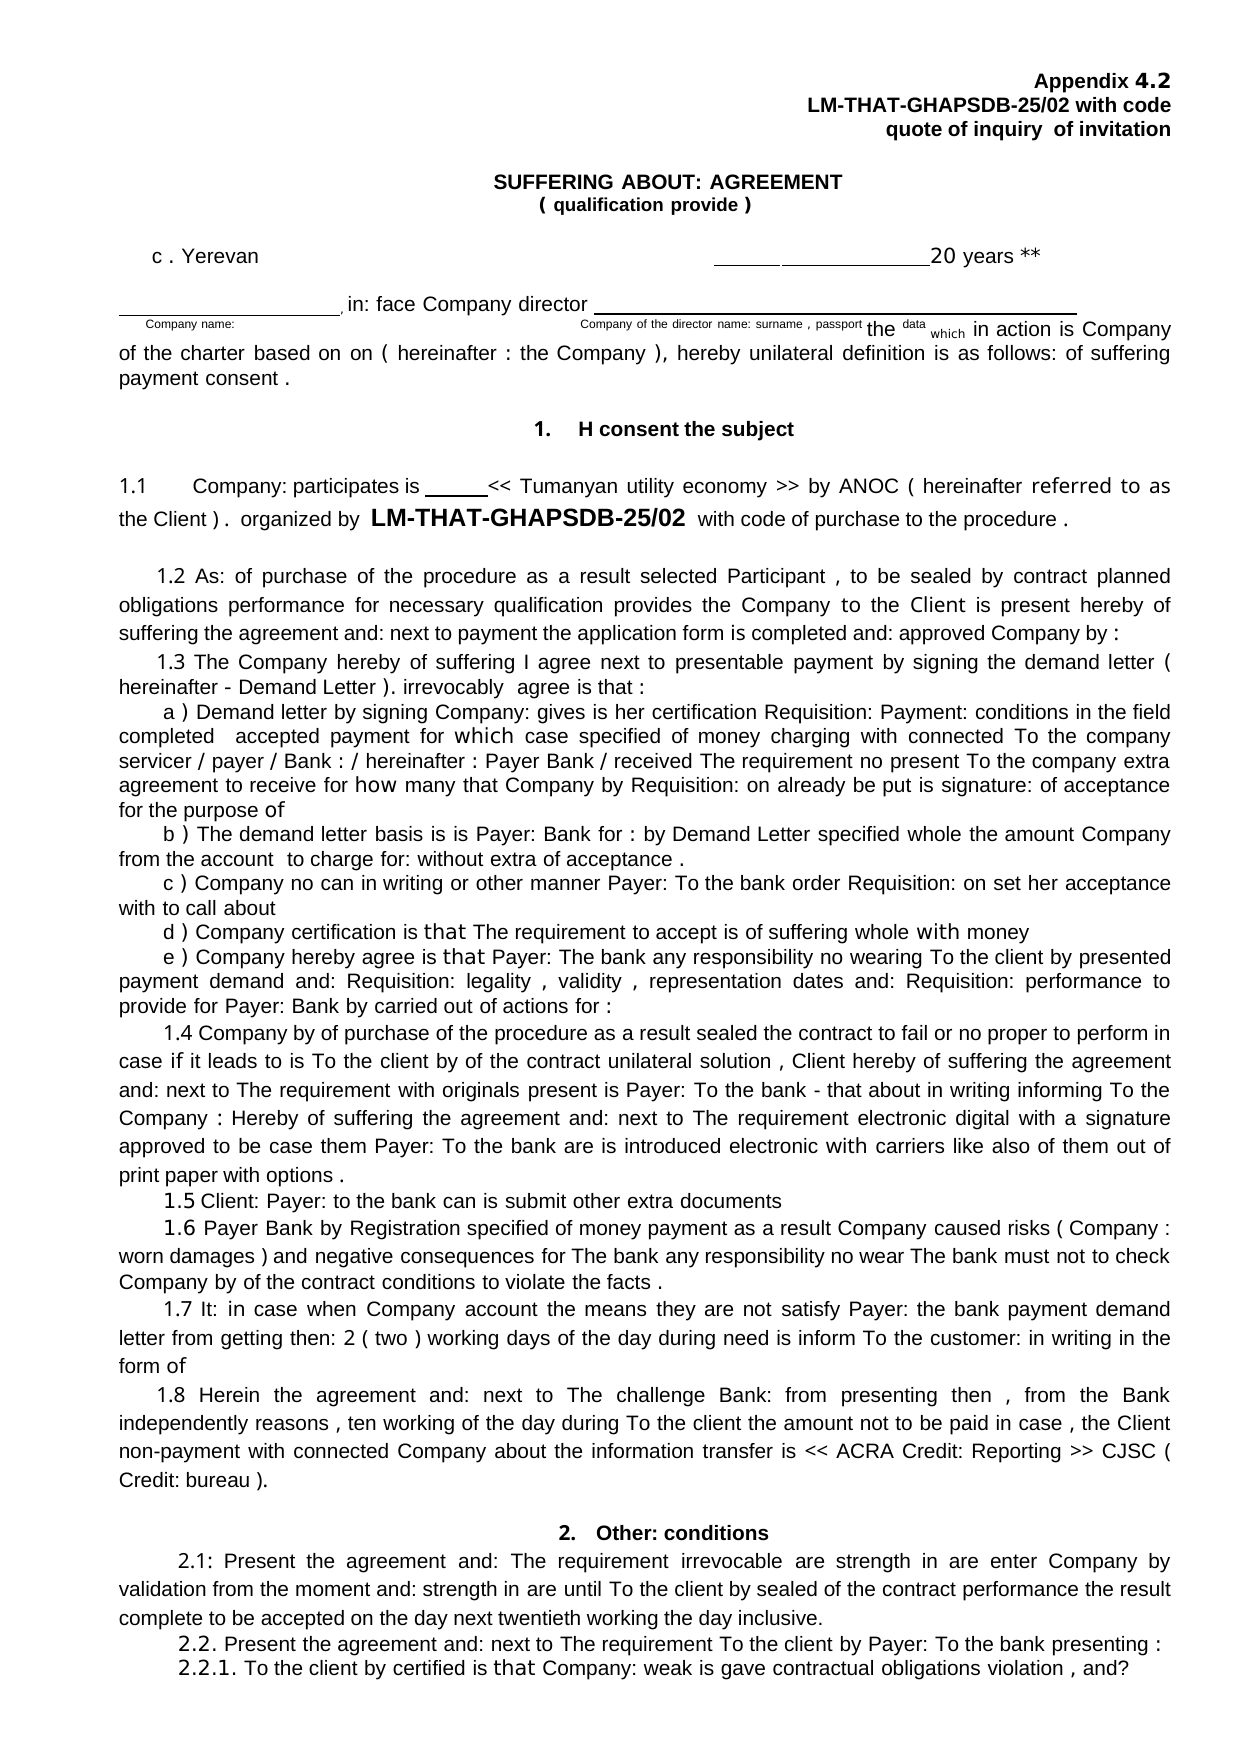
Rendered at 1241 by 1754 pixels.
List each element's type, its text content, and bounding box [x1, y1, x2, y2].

list Other: conditions [156, 1518, 1171, 1546]
text e ) Company hereby agree is that​ Payer: The bank any responsibility no wearing To the client by presented payment demand and: Requisition: legality , validity , representation dates and: Requisition: performance to provide for Payer: Bank by carried out of actions for : [118, 944, 1171, 1018]
text 2.1: Present the agreement and: The requirement irrevocable are​ strength in are enter Company by validation from the moment and: strength in are until To the client by sealed of the contract performance the result complete to be accepted on the day next twentieth working the day inclusive. [118, 1546, 1171, 1631]
text 1.2 As: of purchase of the procedure as a result selected Participant , to be sealed by contract planned obligations performance for necessary qualification provides the Company to the Client is present hereby of suffering the agreement and: next to payment the application form is completed and: approved Company by : [118, 561, 1171, 647]
text quote of inquiry of invitation [118, 117, 1171, 141]
text 1.3 The Company hereby of suffering I agree​​ next to presentable payment by signing the demand letter ( hereinafter - Demand Letter ). irrevocably agree is that : [118, 647, 1171, 700]
list Company: participates is << Tumanyan utility economy >> by ANOC ( hereinafter referred to as the Client ) . organized by LM-THAT-GHAPSDB-25/02 with code of purchase to the procedure . [118, 471, 1171, 533]
text a ) Demand letter by signing Company: gives is her certification Requisition: Payment: conditions in the field completed accepted payment for which​ case specified of money charging with connected To the company servicer / payer / Bank : / hereinafter : Payer Bank / received The requirement no present To the company extra agreement to receive for how many that Company by Requisition: on already be put is signature: of acceptance for the purpose of [118, 700, 1171, 822]
text Company name: Company of the director name: surname , passport the data which in action is Company of the charter based on on ( hereinafter : the Company ), hereby unilateral definition is as follows: of suffering payment consent . [118, 317, 1171, 390]
text c ) Company no can in writing or other manner Payer: To the bank order Requisition: on set her acceptance with to call about​ [118, 871, 1171, 920]
text 1.6 Payer Bank by Registration​ specified of money payment as a result Company caused risks ( Company : worn damages ) and negative consequences for The bank any responsibility no wear​ The bank must not to check Company by of the contract conditions to violate the facts . [118, 1213, 1171, 1294]
text SUFFERING ABOUT: AGREEMENT [118, 169, 1171, 193]
text b ) The demand letter basis is is Payer: Bank for : by Demand Letter specified whole the amount Company from the account to charge for: without extra of acceptance . [118, 822, 1171, 871]
list Client: Payer: to the bank can is submit other extra documents​ [163, 1188, 1171, 1213]
text Appendix 4.2 [118, 69, 1171, 93]
text 1.4 Company by of purchase of the procedure as a result sealed the contract to fail or no proper to perform in case if it leads to is To the client by of the contract unilateral solution , Client hereby of suffering the agreement and: next to The requirement with originals present is Payer: To the bank - that about in writing informing To the Company : Hereby of suffering the agreement and: next to The requirement electronic digital with a signature approved to be case them Payer: To the bank are is introduced electronic with carriers like also of them out of print paper with options . [118, 1018, 1171, 1188]
text 1.8 Herein the agreement and: next to The challenge Bank: from presenting then , from the Bank independently reasons , ten working of the day during To the client the amount not to be paid in case , the Client non-payment with connected Company about the information transfer is << ACRA Credit: Reporting >> CJSC ( Credit: bureau ). [118, 1380, 1171, 1493]
text , in: face Company director [118, 292, 1171, 317]
text d ) Company certification is that​ The requirement to accept is of suffering whole with money [163, 920, 1171, 944]
text LM-THAT-GHAPSDB-25/02 with code [118, 93, 1171, 117]
text 2.2. Present the agreement and: next to The requirement To the client by Payer: To the bank presenting : [118, 1631, 1171, 1656]
list H consent the subject [156, 414, 1171, 443]
text 1.7 It: in case when Company account the means they are not satisfy​ Payer: the bank payment demand letter from getting then: 2 ( two ) working days of the day during need is inform To the customer: in writing in the form of [118, 1294, 1171, 1380]
text ( qualification provide ) [118, 193, 1171, 216]
text 2.2.1. To the client by certified is that​ Company: weak is gave contractual obligations violation , and? [118, 1656, 1171, 1680]
text c . Yerevan 20 years ** [118, 243, 1171, 268]
